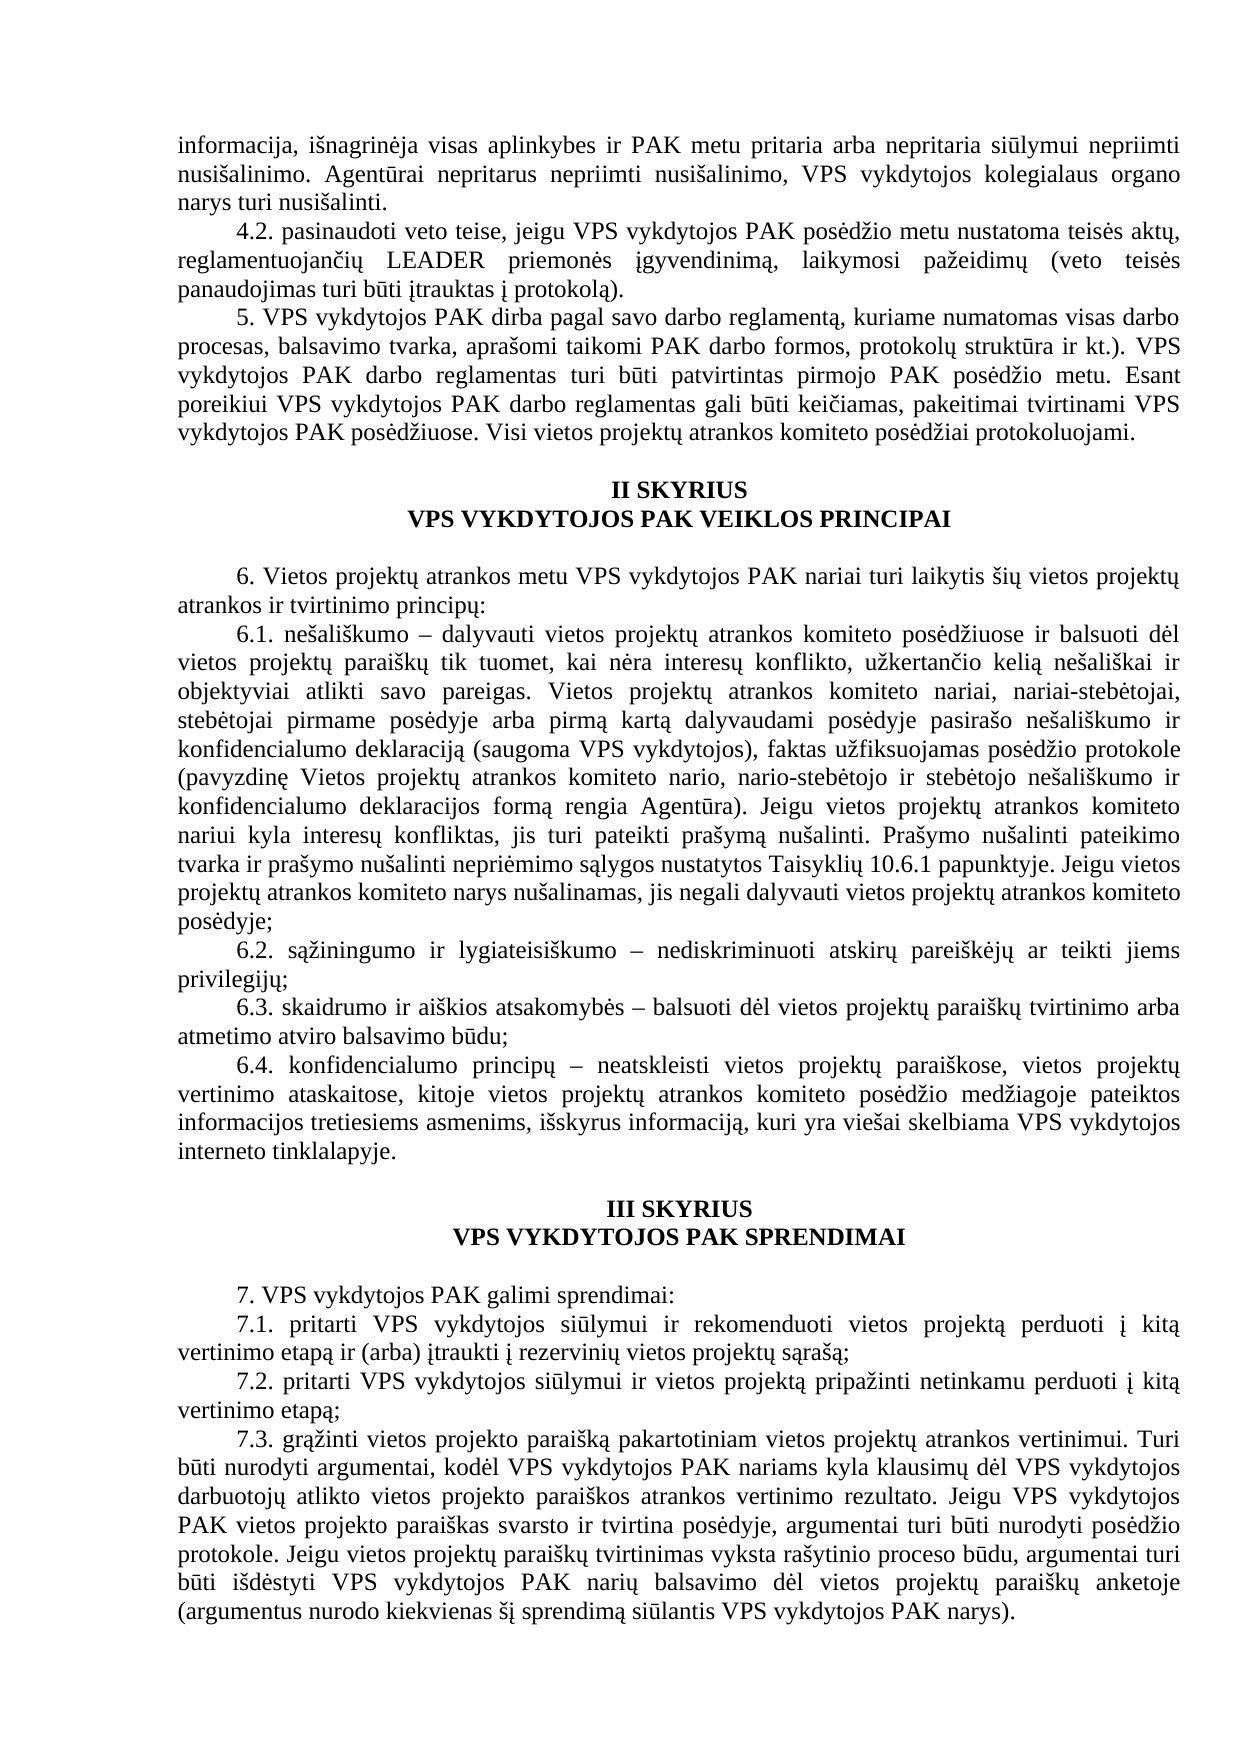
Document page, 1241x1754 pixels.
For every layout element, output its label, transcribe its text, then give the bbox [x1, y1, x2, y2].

text 6.1. nešališkumo – dalyvauti vietos projektų atrankos komiteto posėdžiuose ir balsuoti dėl vietos projektų paraiškų tik tuomet, kai nėra interesų konflikto, užkertančio kelią nešališkai ir objektyviai atlikti savo pareigas. Vietos projektų atrankos komiteto nariai, nariai-stebėtojai, stebėtojai pirmame posėdyje arba pirmą kartą dalyvaudami posėdyje pasirašo nešališkumo ir konfidencialumo deklaraciją (saugoma VPS vykdytojos), faktas užfiksuojamas posėdžio protokole (pavyzdinę Vietos projektų atrankos komiteto nario, nario-stebėtojo ir stebėtojo nešališkumo ir konfidencialumo deklaracijos formą rengia Agentūra). Jeigu vietos projektų atrankos komiteto nariui kyla interesų konfliktas, jis turi pateikti prašymą nušalinti. Prašymo nušalinti pateikimo tvarka ir prašymo nušalinti nepriėmimo sąlygos nustatytos Taisyklių 10.6.1 papunktyje. Jeigu vietos projektų atrankos komiteto narys nušalinamas, jis negali dalyvauti vietos projektų atrankos komiteto posėdyje; [177, 619, 1181, 935]
text 7.2. pritarti VPS vykdytojos siūlymui ir vietos projektą pripažinti netinkamu perduoti į kitą vertinimo etapą; [177, 1366, 1181, 1424]
text 6. Vietos projektų atrankos metu VPS vykdytojos PAK nariai turi laikytis šių vietos projektų atrankos ir tvirtinimo principų: [177, 561, 1181, 619]
text III SKYRIUS [177, 1194, 1181, 1222]
text VPS VYKDYTOJOS PAK VEIKLOS PRINCIPAI [177, 504, 1181, 532]
text 4.2. pasinaudoti veto teise, jeigu VPS vykdytojos PAK posėdžio metu nustatoma teisės aktų, reglamentuojančių LEADER priemonės įgyvendinimą, laikymosi pažeidimų (veto teisės panaudojimas turi būti įtrauktas į protokolą). [177, 216, 1181, 302]
text 6.3. skaidrumo ir aiškios atsakomybės – balsuoti dėl vietos projektų paraiškų tvirtinimo arba atmetimo atviro balsavimo būdu; [177, 992, 1181, 1050]
text VPS VYKDYTOJOS PAK SPRENDIMAI [177, 1222, 1181, 1251]
text 7.1. pritarti VPS vykdytojos siūlymui ir rekomenduoti vietos projektą perduoti į kitą vertinimo etapą ir (arba) įtraukti į rezervinių vietos projektų sąrašą; [177, 1309, 1181, 1366]
text 7.3. grąžinti vietos projekto paraišką pakartotiniam vietos projektų atrankos vertinimui. Turi būti nurodyti argumentai, kodėl VPS vykdytojos PAK nariams kyla klausimų dėl VPS vykdytojos darbuotojų atlikto vietos projekto paraiškos atrankos vertinimo rezultato. Jeigu VPS vykdytojos PAK vietos projekto paraiškas svarsto ir tvirtina posėdyje, argumentai turi būti nurodyti posėdžio protokole. Jeigu vietos projektų paraiškų tvirtinimas vyksta rašytinio proceso būdu, argumentai turi būti išdėstyti VPS vykdytojos PAK narių balsavimo dėl vietos projektų paraiškų anketoje (argumentus nurodo kiekvienas šį sprendimą siūlantis VPS vykdytojos PAK narys). [177, 1424, 1181, 1625]
text 5. VPS vykdytojos PAK dirba pagal savo darbo reglamentą, kuriame numatomas visas darbo procesas, balsavimo tvarka, aprašomi taikomi PAK darbo formos, protokolų struktūra ir kt.). VPS vykdytojos PAK darbo reglamentas turi būti patvirtintas pirmojo PAK posėdžio metu. Esant poreikiui VPS vykdytojos PAK darbo reglamentas gali būti keičiamas, pakeitimai tvirtinami VPS vykdytojos PAK posėdžiuose. Visi vietos projektų atrankos komiteto posėdžiai protokoluojami. [177, 302, 1181, 446]
text 7. VPS vykdytojos PAK galimi sprendimai: [177, 1280, 1181, 1309]
text II SKYRIUS [177, 475, 1181, 504]
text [177, 130, 1181, 216]
text 6.2. sąžiningumo ir lygiateisiškumo – nediskriminuoti atskirų pareiškėjų ar teikti jiems privilegijų; [177, 935, 1181, 992]
text 6.4. konfidencialumo principų – neatskleisti vietos projektų paraiškose, vietos projektų vertinimo ataskaitose, kitoje vietos projektų atrankos komiteto posėdžio medžiagoje pateiktos informacijos tretiesiems asmenims, išskyrus informaciją, kuri yra viešai skelbiama VPS vykdytojos interneto tinklalapyje. [177, 1050, 1181, 1165]
